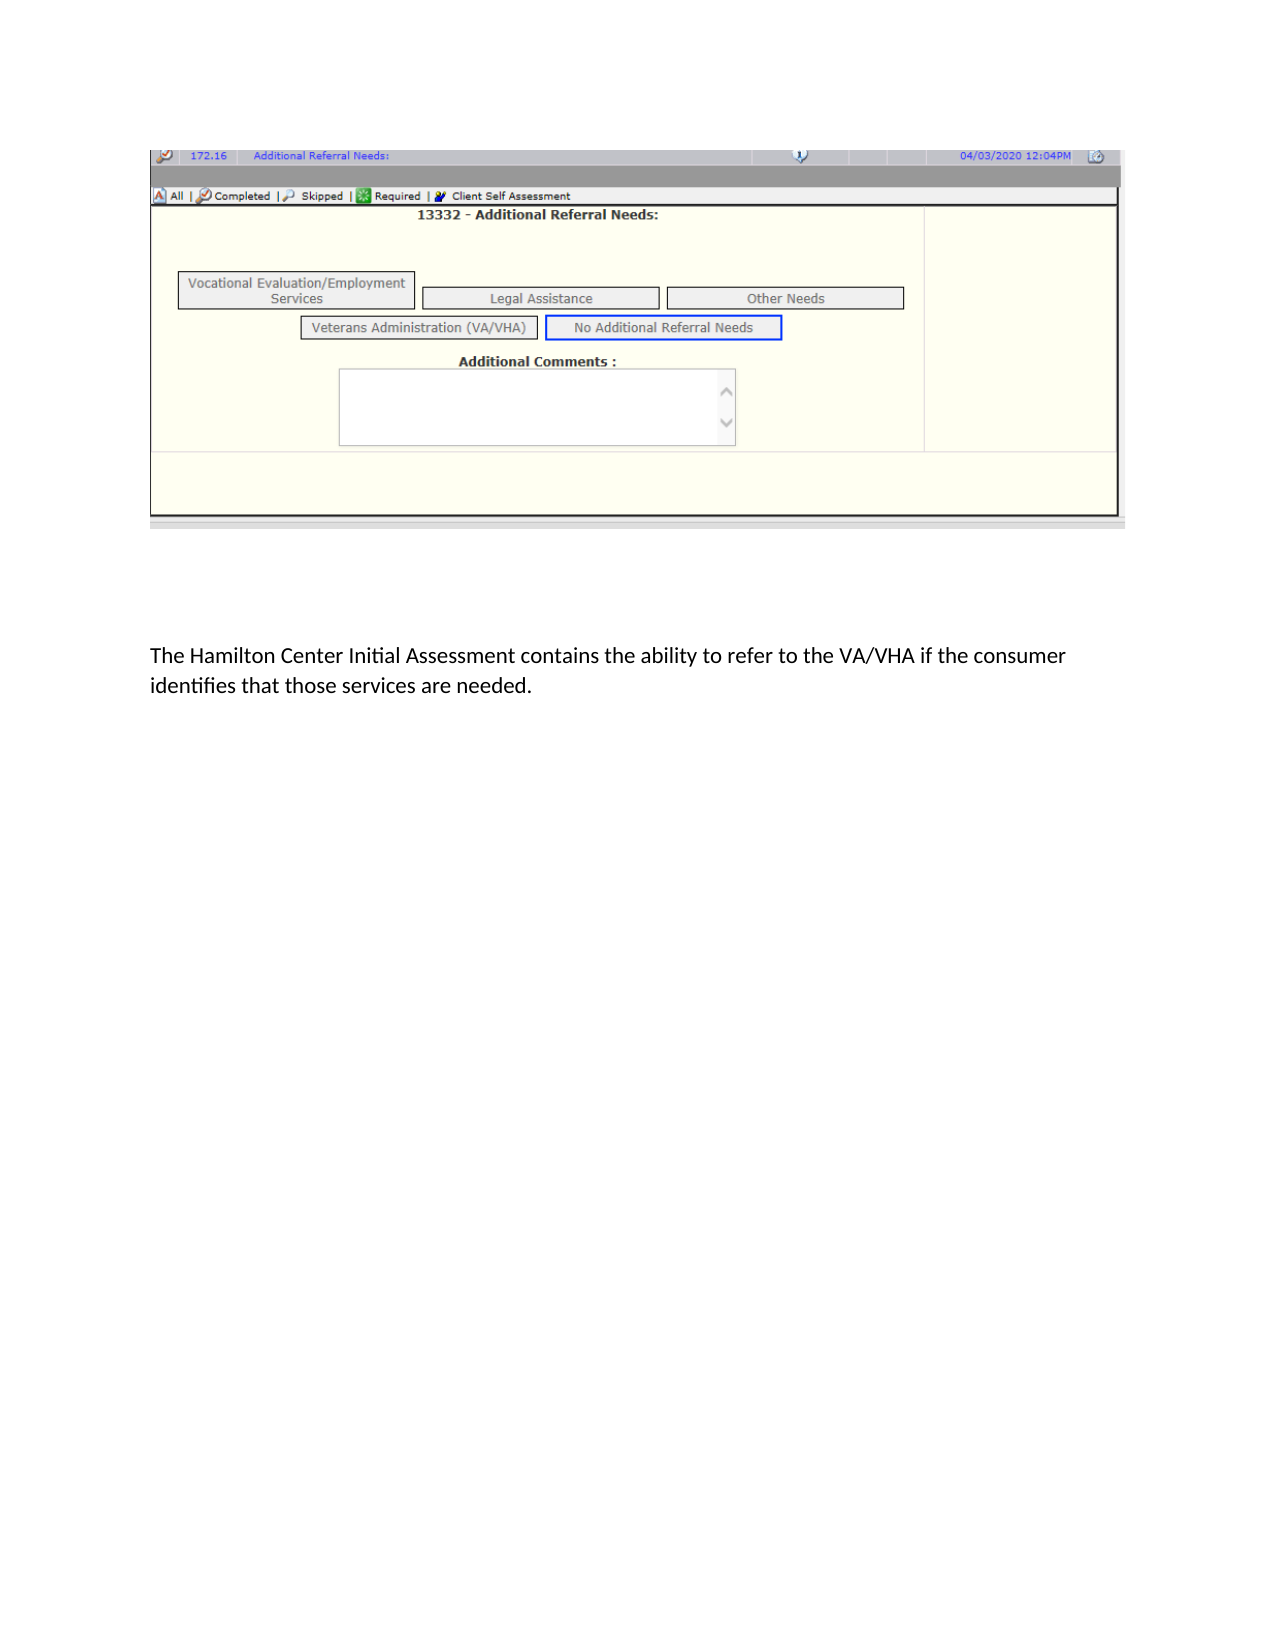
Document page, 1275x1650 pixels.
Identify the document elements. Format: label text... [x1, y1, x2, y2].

picture [150, 150, 1125, 529]
text The Hamilton Center Initial Assessment contains the ability to refer to the VA/VHA if the consumer identifies that those services are needed. [150, 641, 1125, 699]
